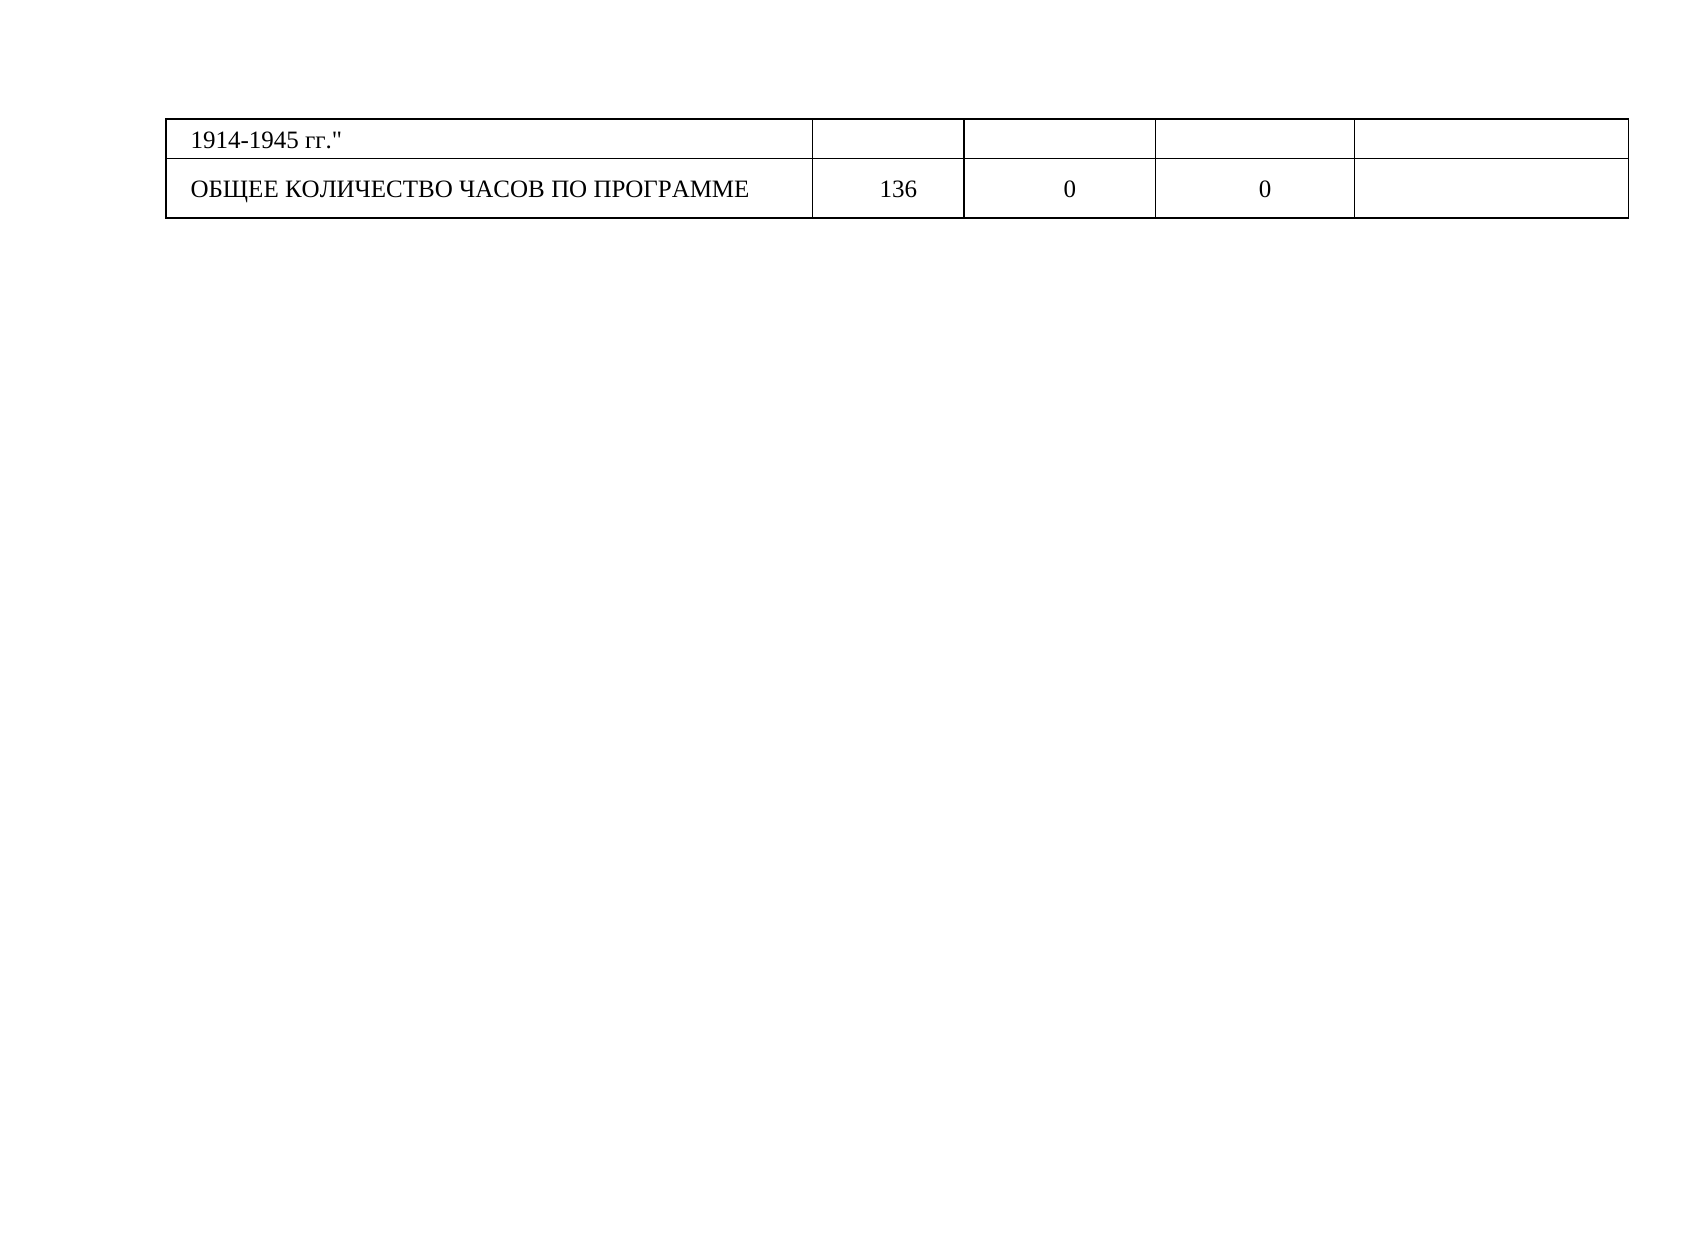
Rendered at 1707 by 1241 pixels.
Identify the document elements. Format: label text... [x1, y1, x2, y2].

table_cell ОБЩЕЕ КОЛИЧЕСТВО ЧАСОВ ПО ПРОГРАММЕ [167, 159, 812, 217]
table_cell [965, 120, 1155, 157]
table_cell 136 [813, 159, 963, 217]
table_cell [167, 120, 812, 157]
table_cell 0 [965, 159, 1155, 217]
table_cell [1156, 120, 1354, 157]
table_cell 0 [1156, 159, 1354, 217]
table_cell [1355, 159, 1628, 217]
table_cell [1355, 120, 1628, 157]
table_cell 2 [813, 120, 963, 157]
